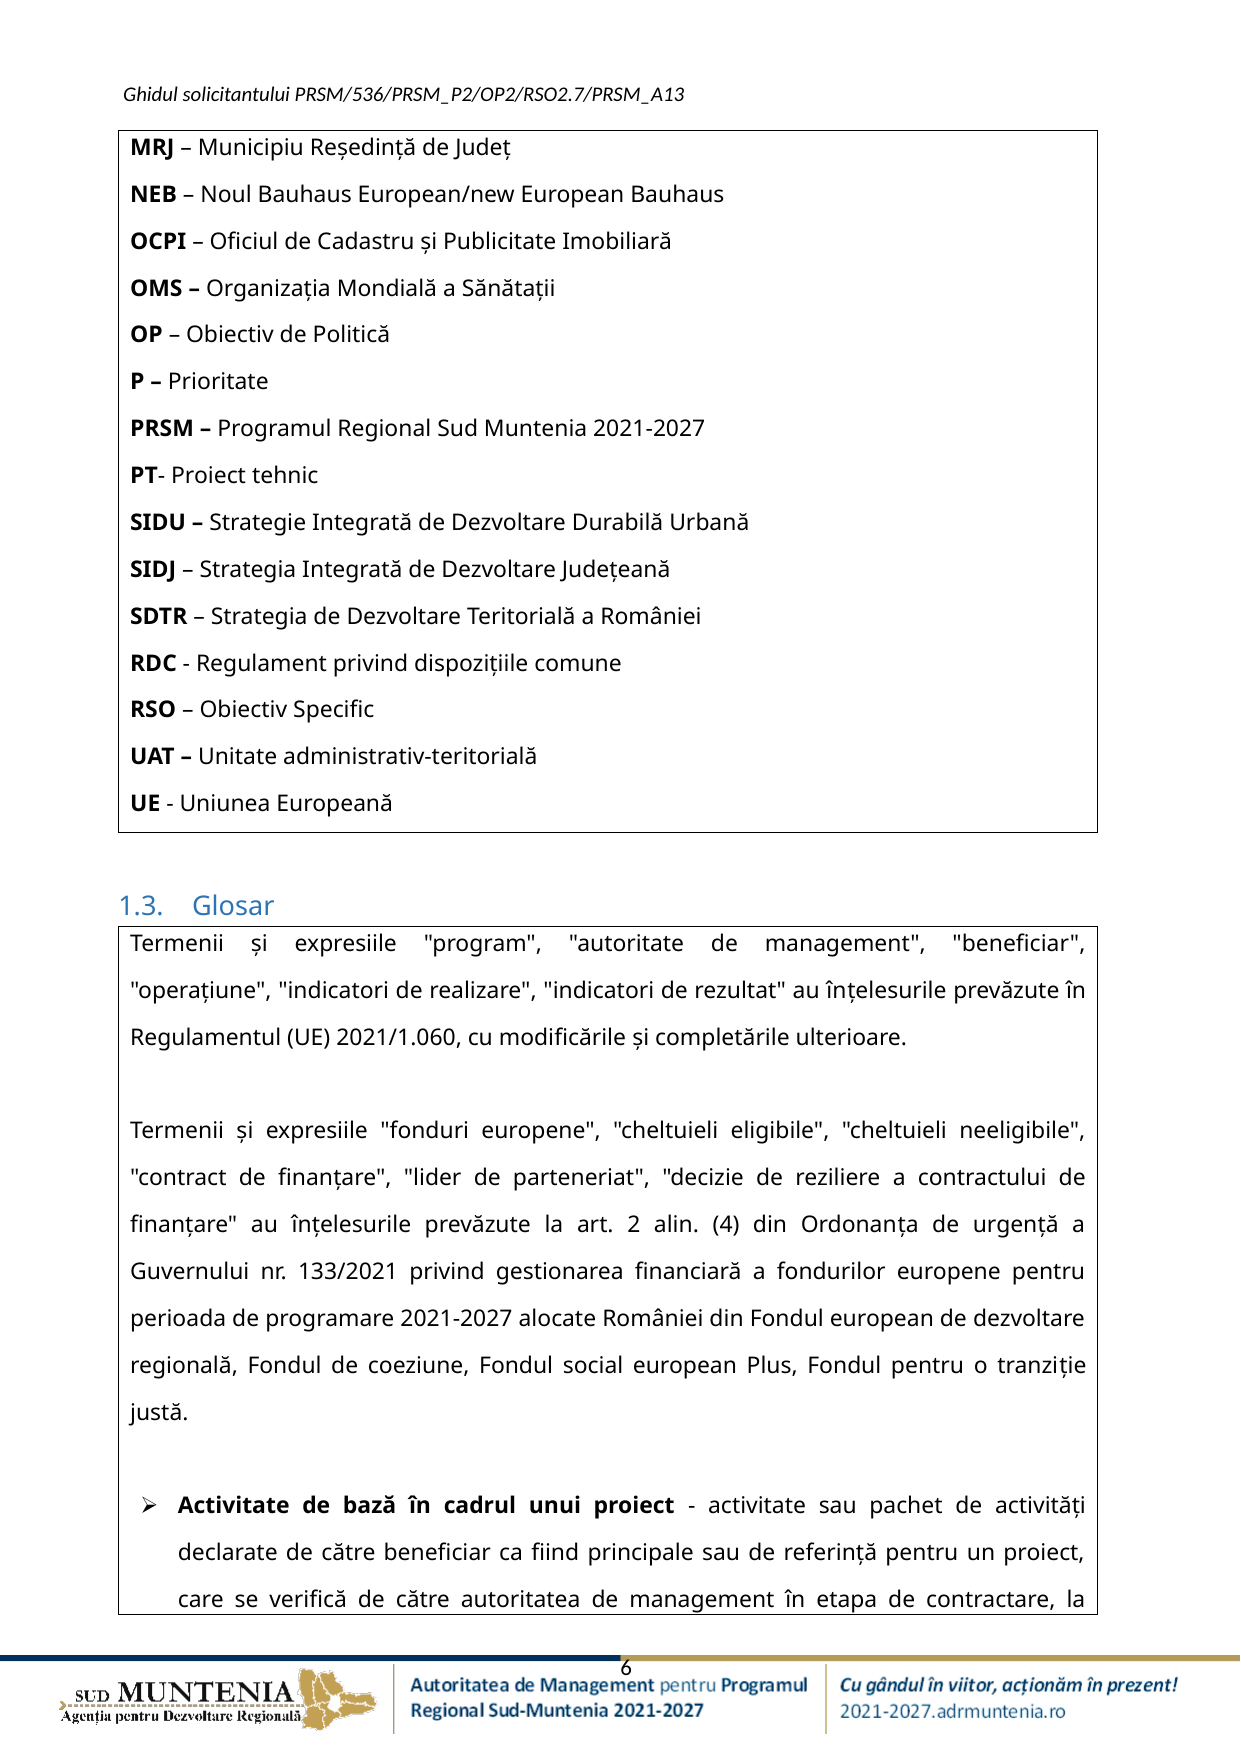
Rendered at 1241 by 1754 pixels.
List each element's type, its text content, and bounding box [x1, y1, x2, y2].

picture [0, 1655, 1241, 1735]
subtitle 1.3. Glosar [118, 886, 1134, 923]
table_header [119, 927, 1097, 1614]
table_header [119, 131, 1097, 832]
